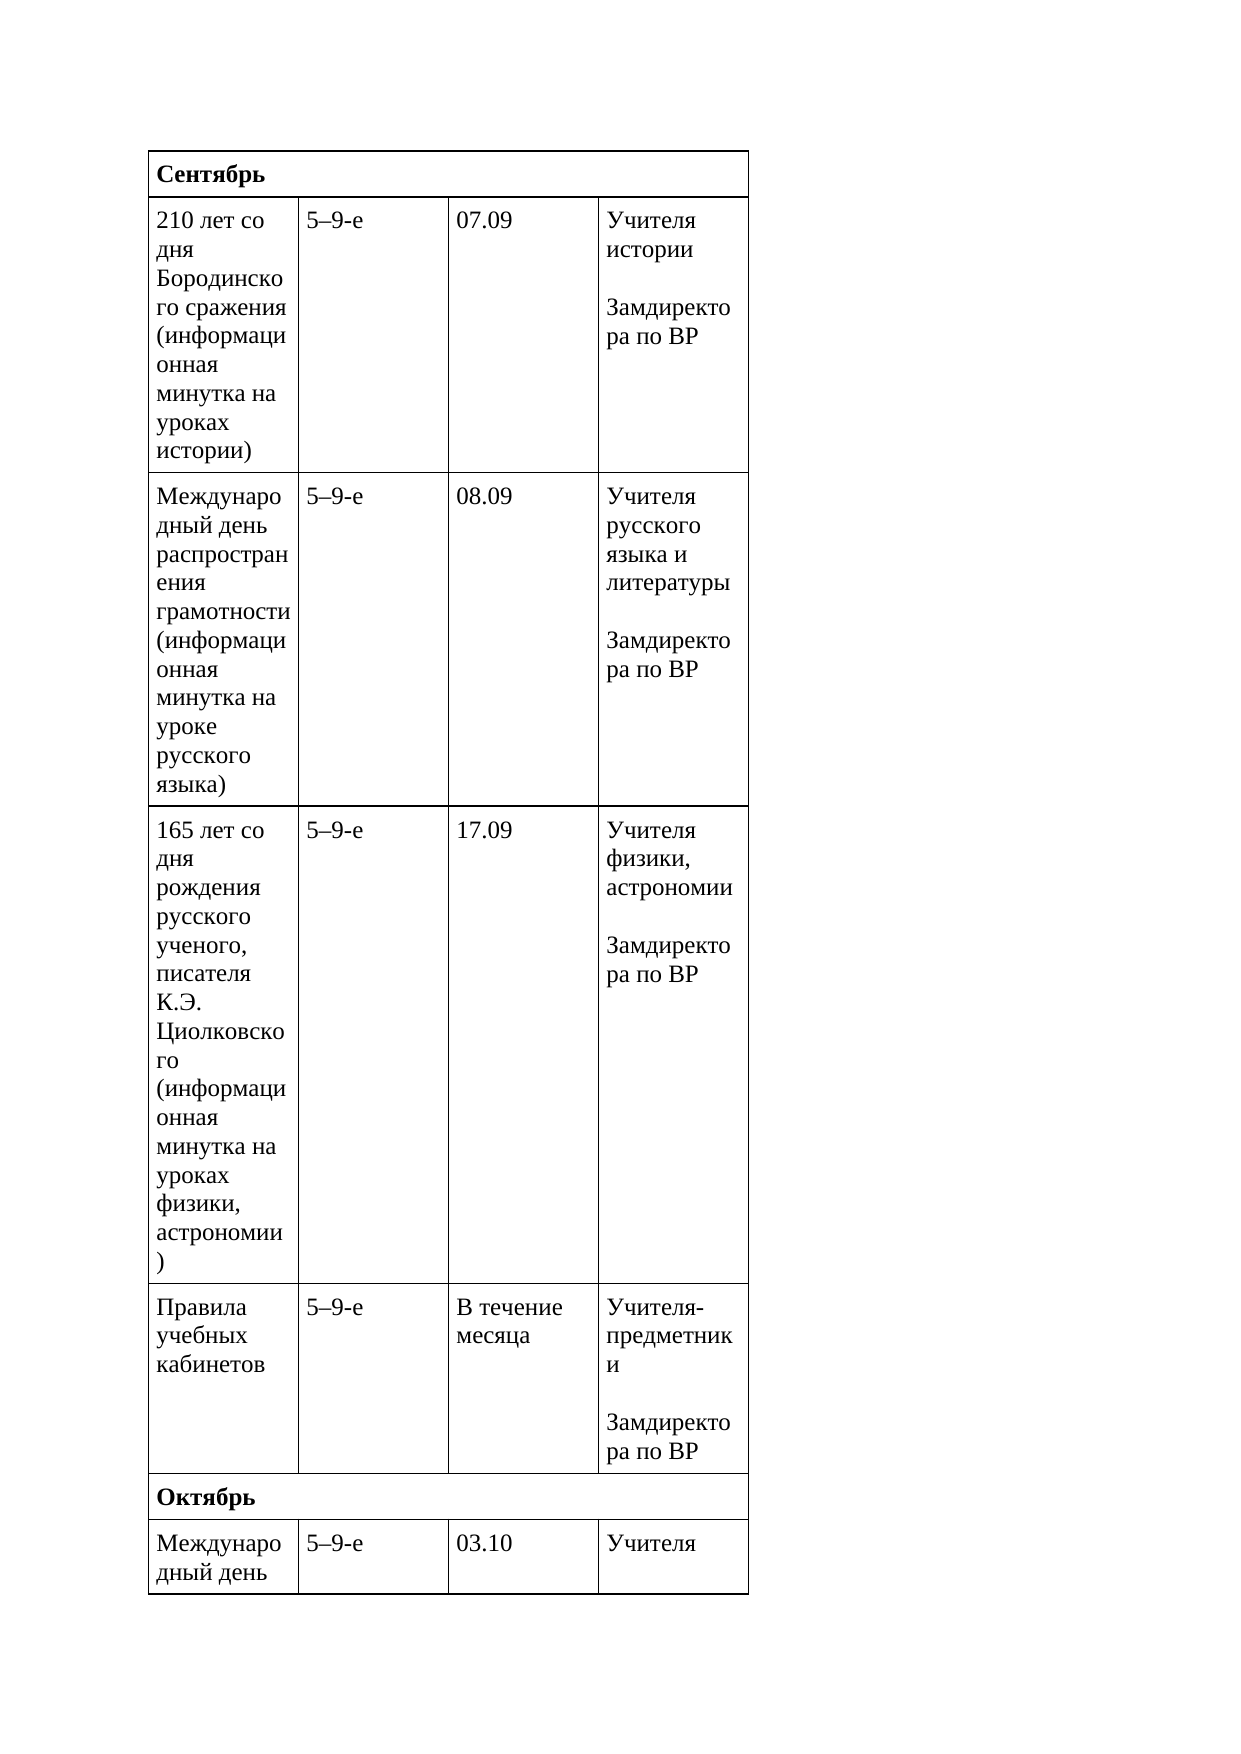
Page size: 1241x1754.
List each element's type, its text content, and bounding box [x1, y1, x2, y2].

table_cell 5–9-е [299, 198, 448, 472]
table_cell 17.09 [449, 807, 598, 1282]
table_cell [149, 1520, 298, 1593]
table_cell Учителя-предметники Замдиректора по ВР [599, 1284, 748, 1473]
table_cell Правила учебных кабинетов [149, 1284, 298, 1473]
table_cell В течение месяца [449, 1284, 598, 1473]
table_cell Учителя русского языка и литературы Замдиректора по ВР [599, 473, 748, 805]
table_cell 5–9-е [299, 473, 448, 805]
table_cell 165 лет со дня рождения русского ученого, писателя К.Э. Циолковского (информационная минутка на уроках физики, астрономии) [149, 807, 298, 1282]
table_cell Учителя физики, астрономии Замдиректора по ВР [599, 807, 748, 1282]
table_cell Октябрь [149, 1474, 748, 1518]
table_cell 210 лет со дня Бородинского сражения (информационная минутка на уроках истории) [149, 198, 298, 472]
table_cell 5–9-е [299, 1520, 448, 1593]
table_cell 07.09 [449, 198, 598, 472]
table_cell 03.10 [449, 1520, 598, 1593]
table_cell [599, 1520, 748, 1593]
table_cell Международный день распространения грамотности (информационная минутка на уроке русского языка) [149, 473, 298, 805]
table_cell 08.09 [449, 473, 598, 805]
table_cell 5–9-е [299, 807, 448, 1282]
table_cell 5–9-е [299, 1284, 448, 1473]
table_cell Сентябрь [149, 152, 748, 196]
table_cell Учителя истории Замдиректора по ВР [599, 198, 748, 472]
